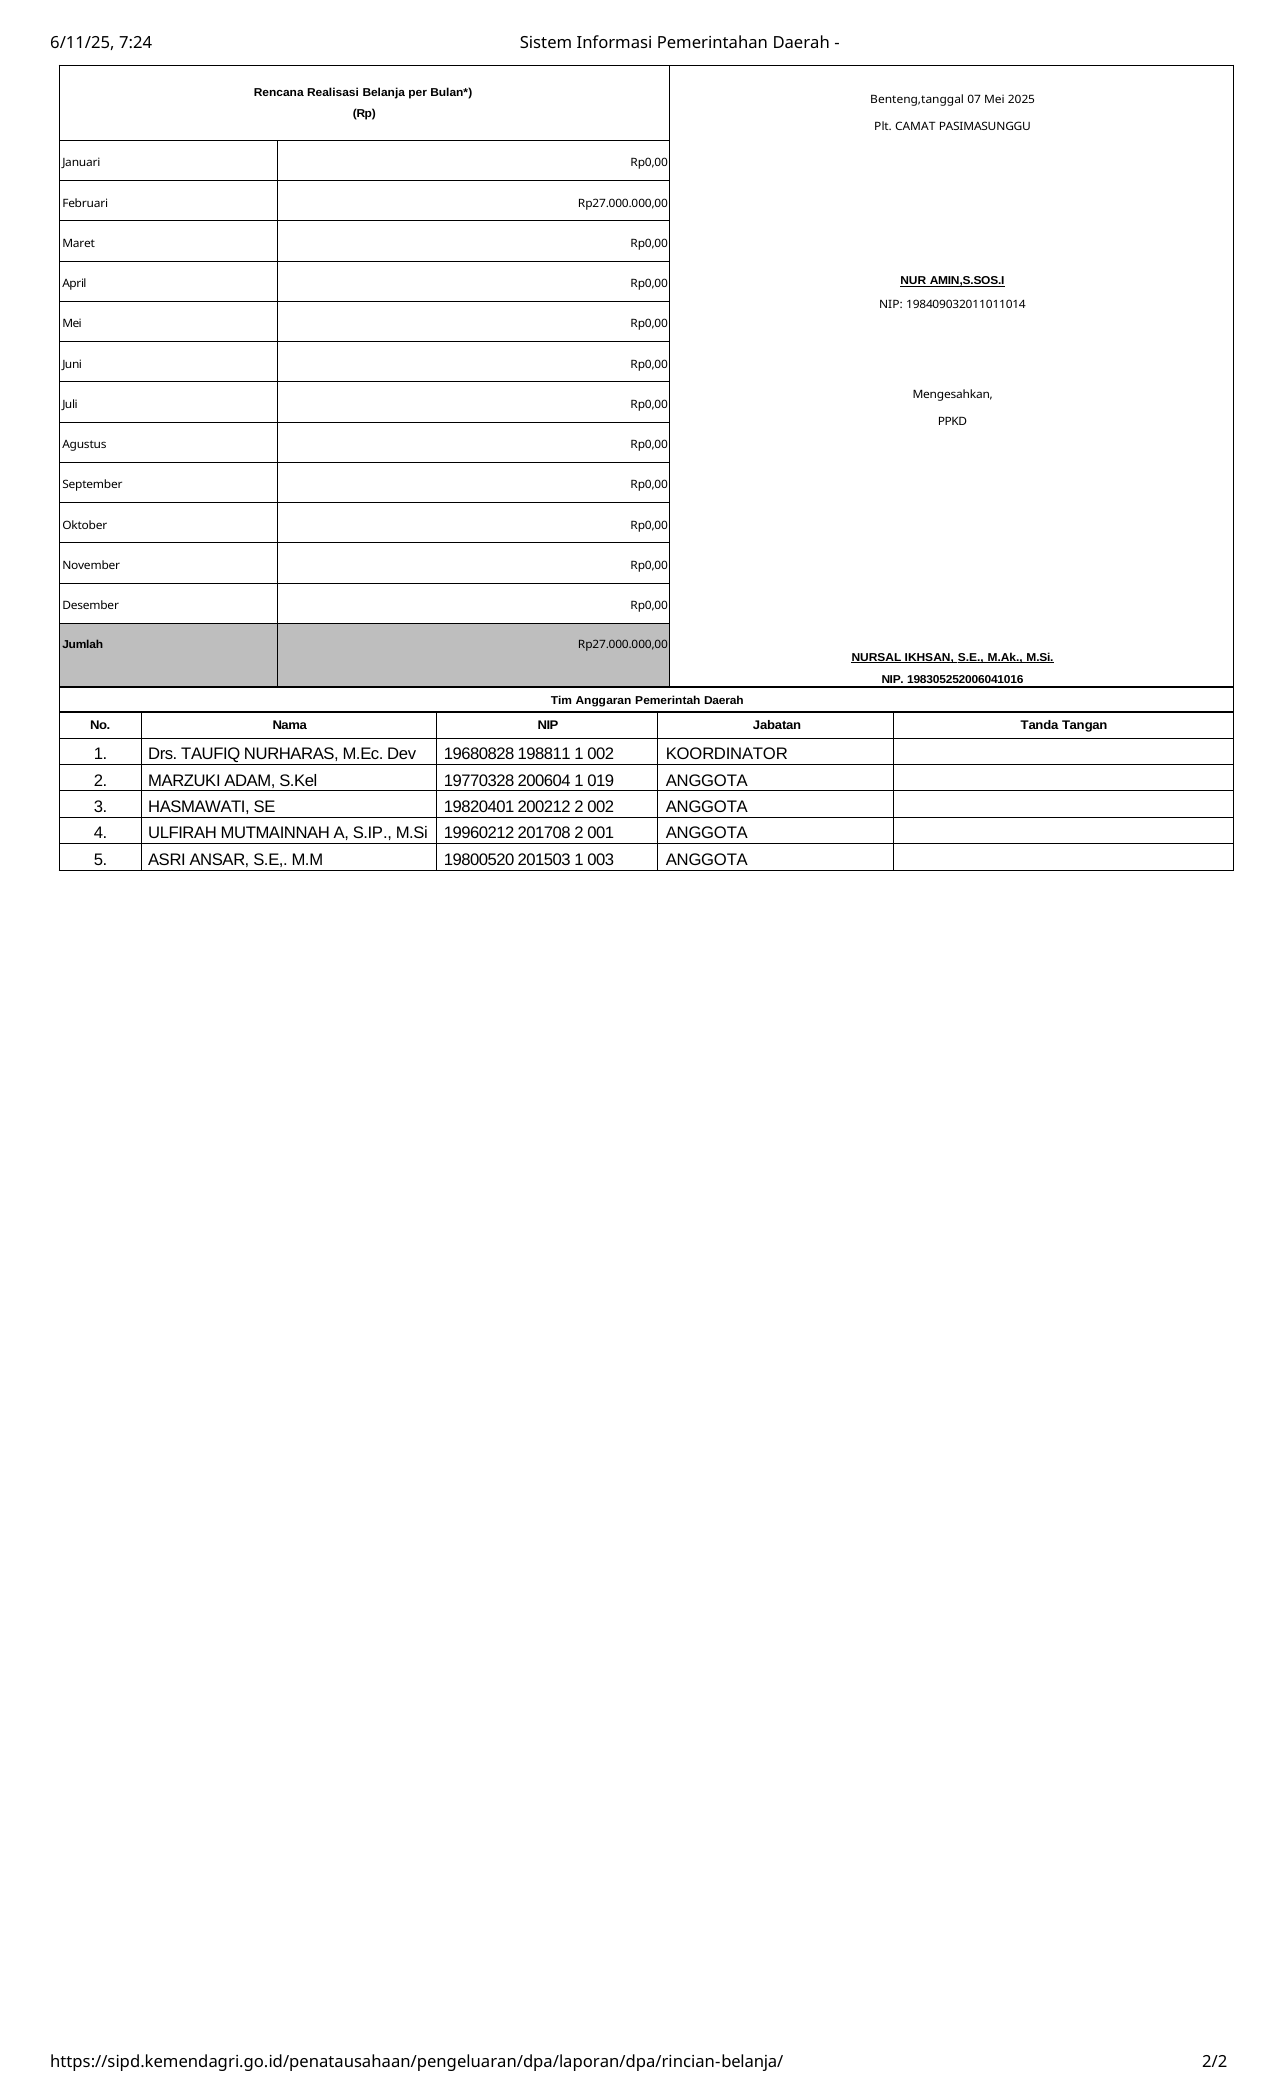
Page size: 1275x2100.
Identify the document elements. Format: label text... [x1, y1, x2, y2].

table_cell ANGGOTA [658, 818, 893, 843]
table_cell NIP [437, 713, 657, 738]
table_cell Rp0,00 [278, 584, 669, 623]
table_cell Jumlah [60, 624, 277, 686]
table_cell Januari [60, 141, 277, 179]
table_cell Rp27.000.000,00 [278, 624, 669, 686]
table_cell 19770328 200604 1 019 [437, 765, 657, 790]
table_header Rencana Realisasi Belanja per Bulan*) (Rp) [60, 66, 669, 140]
table_cell No. [60, 713, 141, 738]
table_cell MARZUKI ADAM, S.Kel [142, 765, 436, 790]
table_cell 5. [60, 844, 141, 869]
table_cell 19820401 200212 2 002 [437, 791, 657, 817]
table_cell 3. [60, 791, 141, 817]
table_cell Rp0,00 [278, 262, 669, 301]
table_cell Nama [142, 713, 436, 738]
table_cell 4. [60, 818, 141, 843]
table_cell [894, 791, 1233, 817]
table_cell ANGGOTA [658, 765, 893, 790]
table_cell Jabatan [658, 713, 893, 738]
table_cell HASMAWATI, SE [142, 791, 436, 817]
table_cell Rp0,00 [278, 543, 669, 583]
table_cell Rp0,00 [278, 221, 669, 261]
table_cell Maret [60, 221, 277, 261]
table_cell Drs. TAUFIQ NURHARAS, M.Ec. Dev [142, 739, 436, 764]
table_cell Juli [60, 382, 277, 422]
table_cell Februari [60, 181, 277, 220]
table_cell KOORDINATOR [658, 739, 893, 764]
table_cell Rp0,00 [278, 342, 669, 381]
table_cell Rp0,00 [278, 141, 669, 179]
table_cell 19680828 198811 1 002 [437, 739, 657, 764]
table_header Benteng,tanggal 07 Mei 2025 Plt. CAMAT PASIMASUNGGU NUR AMIN,S.SOS.I NIP: 198409032011011014 Mengesahkan, PPKD NURSAL IKHSAN, S.E., M.Ak., M.Si. NIP. 198305252006041016 [670, 66, 1233, 686]
table_cell Rp0,00 [278, 423, 669, 462]
table_cell Tanda Tangan [894, 713, 1233, 738]
table_cell Agustus [60, 423, 277, 462]
table_cell Desember [60, 584, 277, 623]
table_cell 19960212 201708 2 001 [437, 818, 657, 843]
table_cell Rp0,00 [278, 302, 669, 341]
table_cell Rp0,00 [278, 463, 669, 502]
table_cell [894, 844, 1233, 869]
table_cell [894, 818, 1233, 843]
table_cell 2. [60, 765, 141, 790]
table_cell [894, 739, 1233, 764]
table_cell 19800520 201503 1 003 [437, 844, 657, 869]
table_cell Juni [60, 342, 277, 381]
table_cell Tim Anggaran Pemerintah Daerah [60, 688, 1233, 711]
table_cell ULFIRAH MUTMAINNAH A, S.IP., M.Si [142, 818, 436, 843]
table_cell [894, 765, 1233, 790]
table_cell November [60, 543, 277, 583]
table_cell Rp27.000.000,00 [278, 181, 669, 220]
table_cell Mei [60, 302, 277, 341]
table_cell 1. [60, 739, 141, 764]
table_cell ANGGOTA [658, 844, 893, 869]
table_cell April [60, 262, 277, 301]
table_cell Rp0,00 [278, 503, 669, 542]
table_cell ASRI ANSAR, S.E,. M.M [142, 844, 436, 869]
table_cell September [60, 463, 277, 502]
table_cell ANGGOTA [658, 791, 893, 817]
table_cell Rp0,00 [278, 382, 669, 422]
table_cell Oktober [60, 503, 277, 542]
